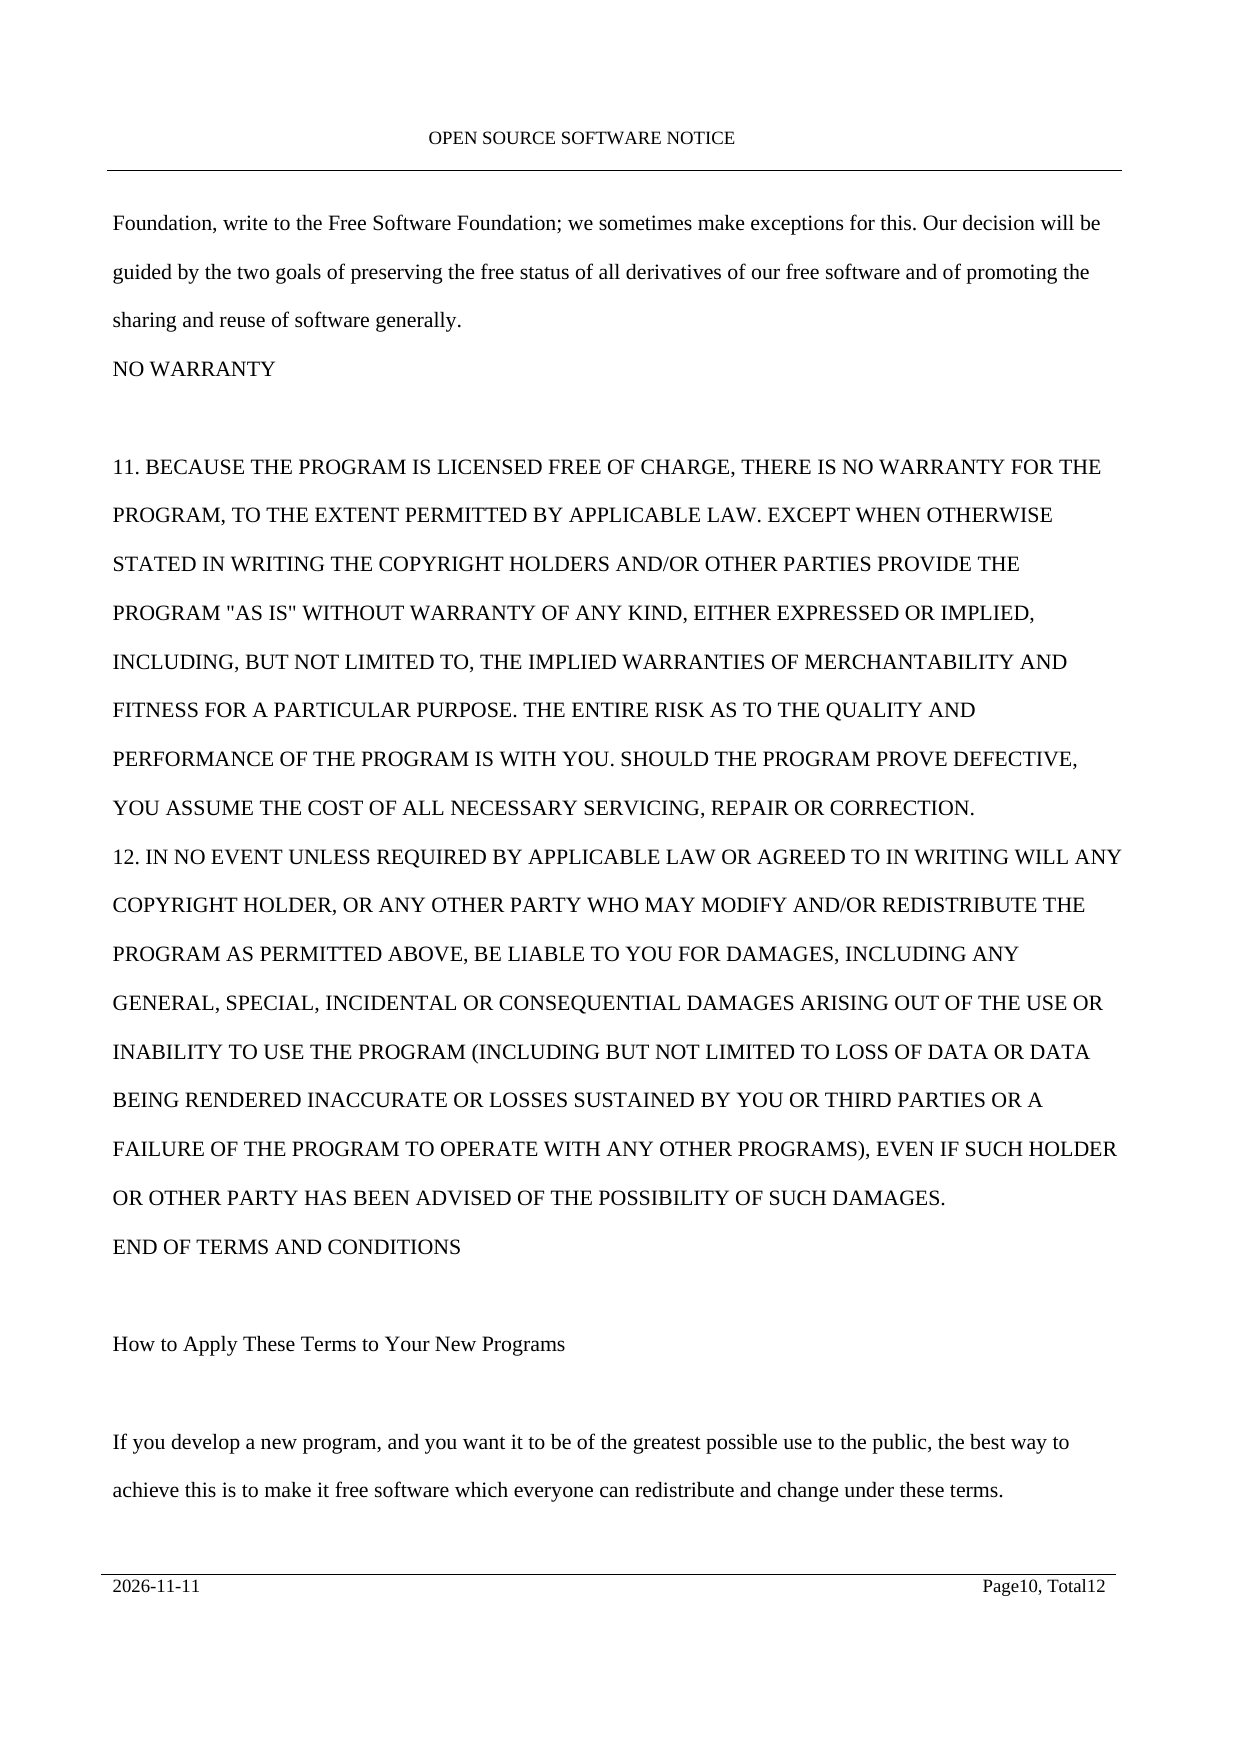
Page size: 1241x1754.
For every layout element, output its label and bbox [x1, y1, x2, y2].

text [112, 206, 1128, 1506]
